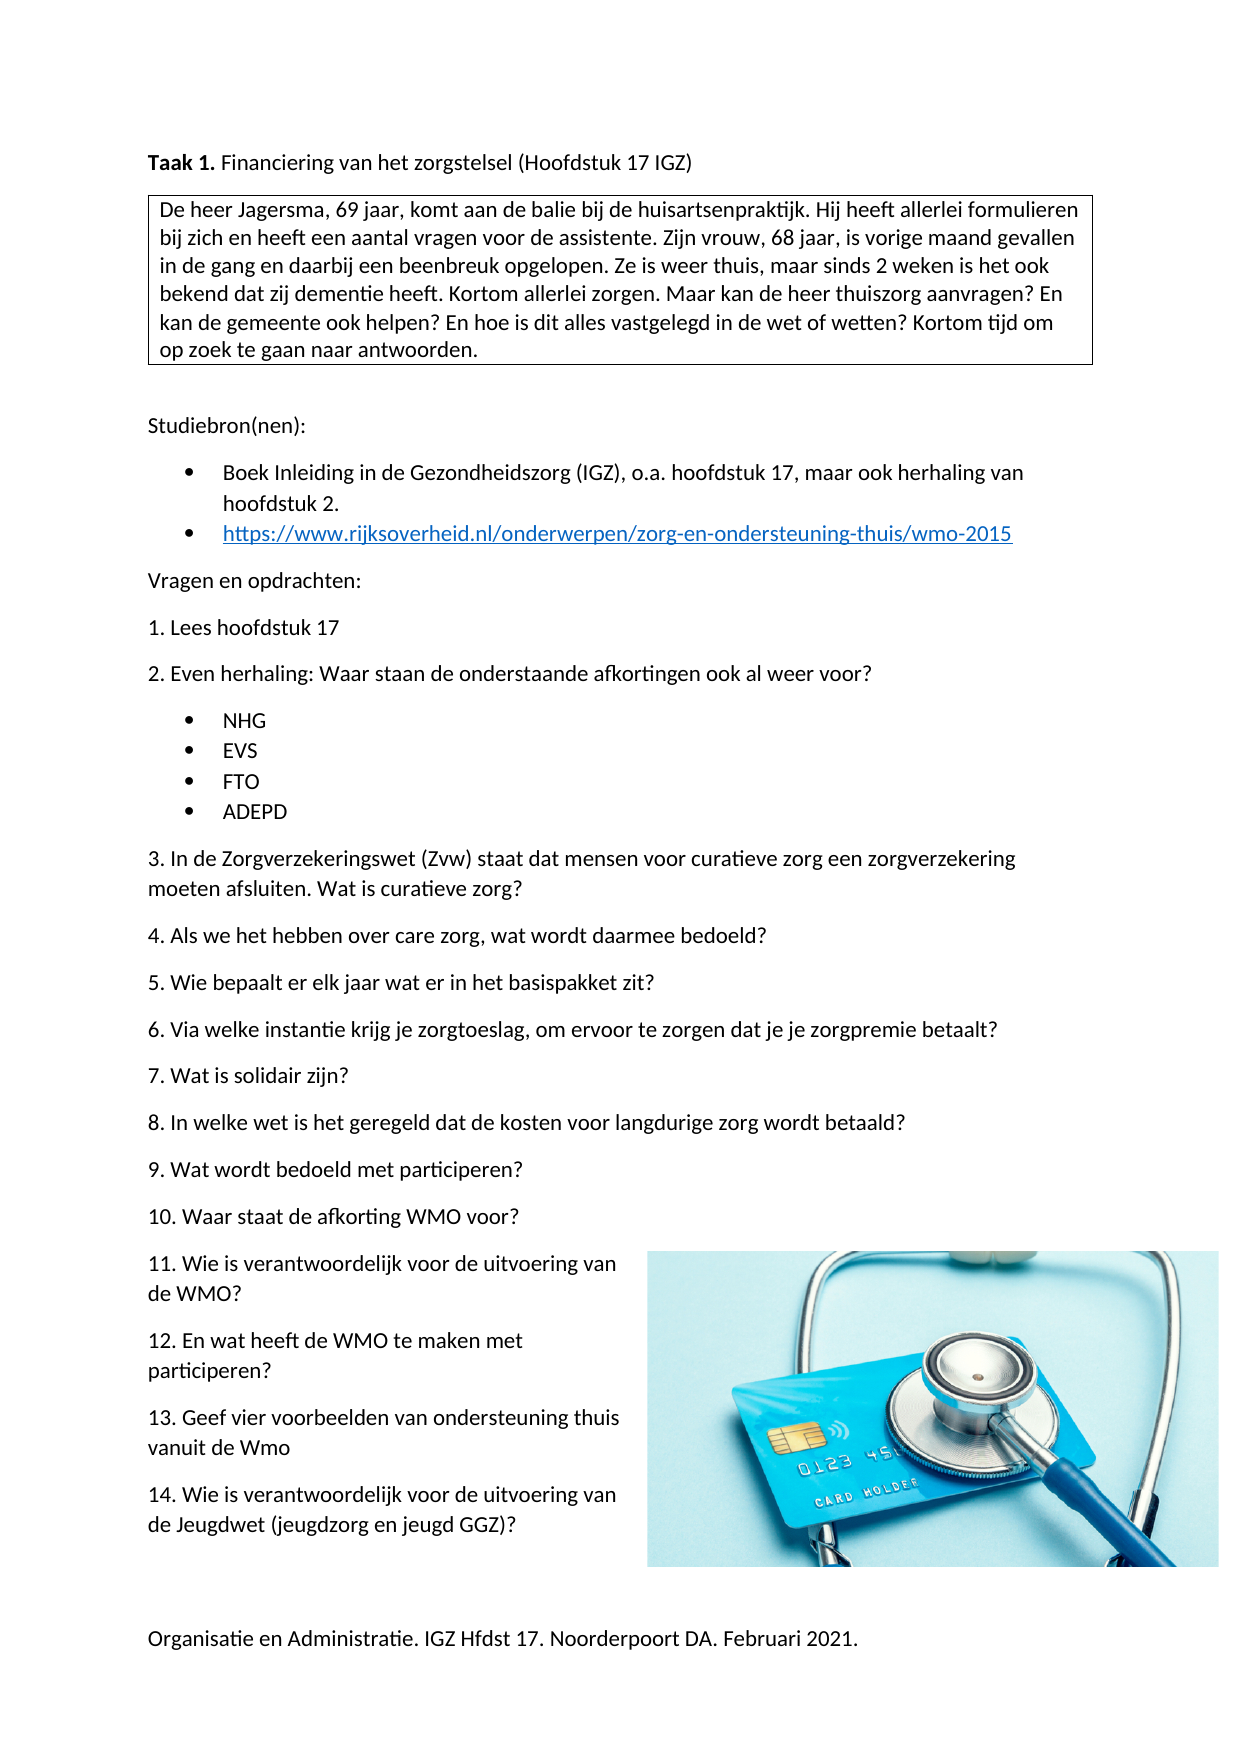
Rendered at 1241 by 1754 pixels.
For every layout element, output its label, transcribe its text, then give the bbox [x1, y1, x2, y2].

text 8. In welke wet is het geregeld dat de kosten voor langdurige zorg wordt betaald? [148, 1108, 1093, 1136]
list FTO [185, 767, 1093, 795]
text Studiebron(nen): [148, 412, 1093, 439]
text Vragen en opdrachten: [148, 566, 1093, 594]
picture [647, 1251, 1219, 1567]
text 13. Geef vier voorbeelden van ondersteuning thuis vanuit de Wmo [148, 1403, 647, 1461]
list https://www.rijksoverheid.nl/onderwerpen/zorg-en-ondersteuning-thuis/wmo-2015 [185, 519, 1093, 547]
text 9. Wat wordt bedoeld met participeren? [148, 1155, 1093, 1183]
list EVS [185, 737, 1093, 764]
text 5. Wie bepaalt er elk jaar wat er in het basispakket zit? [148, 968, 1093, 996]
picture [1061, 1463, 1170, 1567]
text 7. Wat is solidair zijn? [148, 1062, 1093, 1089]
text 11. Wie is verantwoordelijk voor de uitvoering van de WMO? [148, 1249, 1093, 1307]
text 4. Als we het hebben over care zorg, wat wordt daarmee bedoeld? [148, 921, 1093, 949]
text Taak 1. Financiering van het zorgstelsel (Hoofdstuk 17 IGZ) [148, 148, 1093, 176]
list ADEPD [185, 797, 1093, 825]
text 14. Wie is verantwoordelijk voor de uitvoering van de Jeugdwet (jeugdzorg en jeugd GGZ)? [148, 1480, 647, 1538]
text 6. Via welke instantie krijg je zorgtoeslag, om ervoor te zorgen dat je je zorgpremie betaalt? [148, 1015, 1093, 1043]
text 10. Waar staat de afkorting WMO voor? [148, 1202, 1093, 1230]
list Boek Inleiding in de Gezondheidszorg (IGZ), o.a. hoofdstuk 17, maar ook herhaling van hoofdstuk 2. [185, 458, 1093, 517]
text 1. Lees hoofdstuk 17 [148, 613, 1093, 641]
text 12. En wat heeft de WMO te maken met participeren? [148, 1326, 647, 1384]
list NHG [185, 706, 1093, 734]
text 2. Even herhaling: Waar staan de onderstaande afkortingen ook al weer voor? [148, 659, 1093, 687]
text 3. In de Zorgverzekeringswet (Zvw) staat dat mensen voor curatieve zorg een zorgverzekering moeten afsluiten. Wat is curatieve zorg? [148, 844, 1093, 902]
table_header De heer Jagersma, 69 jaar, komt aan de balie bij de huisartsenpraktijk. Hij heeft allerlei formulieren bij zich en heeft een aantal vragen voor de assistente. Zijn vrouw, 68 jaar, is vorige maand gevallen in de gang en daarbij een beenbreuk opgelopen. Ze is weer thuis, maar sinds 2 weken is het ook bekend dat zij dementie heeft. Kortom allerlei zorgen. Maar kan de heer thuiszorg aanvragen? En kan de gemeente ook helpen? En hoe is dit alles vastgelegd in de wet of wetten? Kortom tijd om op zoek te gaan naar antwoorden. [149, 196, 1092, 364]
